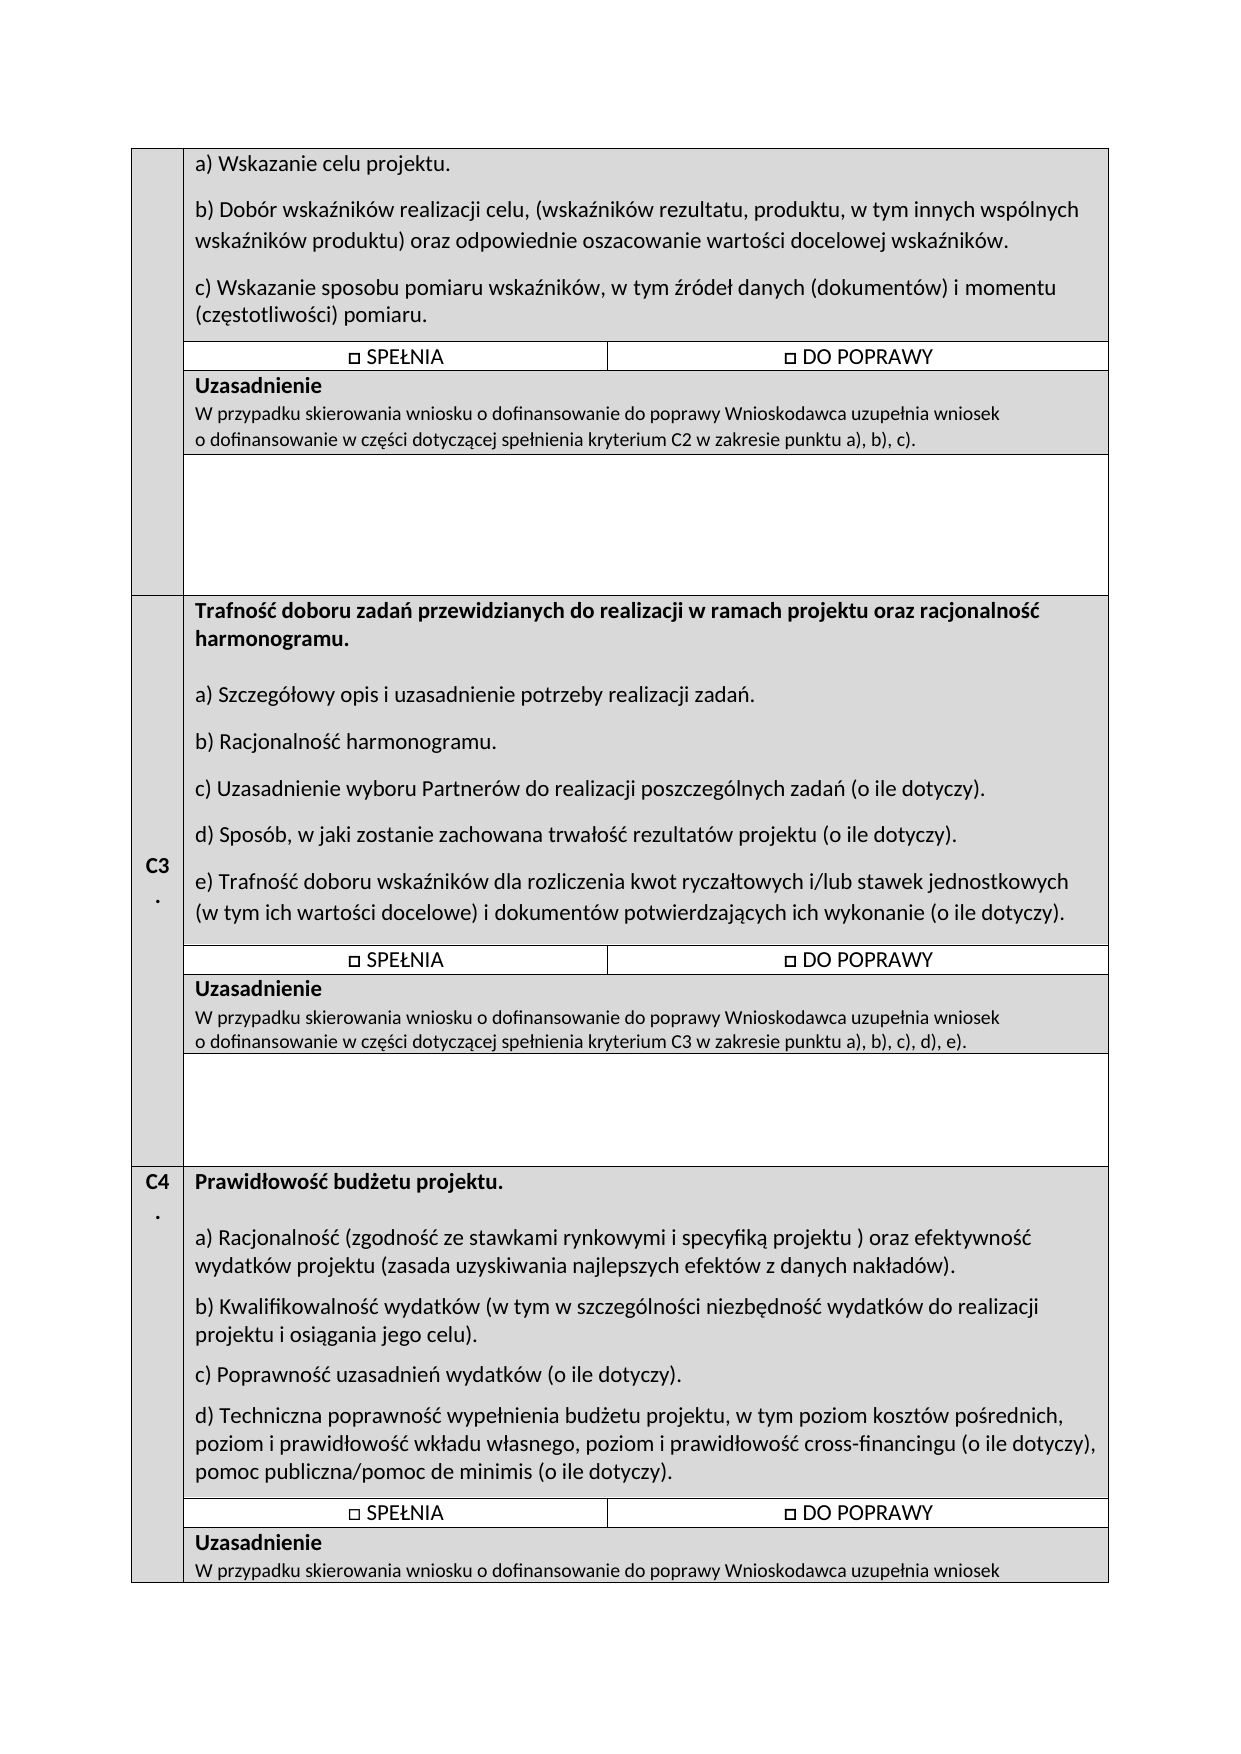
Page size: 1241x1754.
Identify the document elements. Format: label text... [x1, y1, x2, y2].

table_cell □ DO POPRAWY [608, 342, 1108, 370]
table_cell [184, 455, 1108, 595]
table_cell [184, 1528, 1108, 1582]
table_cell □ SPEŁNIA [184, 1499, 607, 1527]
table_cell □ DO POPRAWY [608, 1499, 1108, 1527]
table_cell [184, 149, 1108, 341]
table_cell C4. [132, 1167, 183, 1582]
table_cell Uzasadnienie W przypadku skierowania wniosku o dofinansowanie do poprawy Wnioskodawca uzupełnia wniosek o dofinansowanie w części dotyczącej spełnienia kryterium C3 w zakresie punktu a), b), c), d), e). [184, 975, 1108, 1053]
table_cell □ SPEŁNIA [184, 946, 607, 973]
table_cell Uzasadnienie W przypadku skierowania wniosku o dofinansowanie do poprawy Wnioskodawca uzupełnia wniosek o dofinansowanie w części dotyczącej spełnienia kryterium C2 w zakresie punktu a), b), c). [184, 371, 1108, 454]
table_cell [184, 1054, 1108, 1166]
table_cell C2. [132, 149, 183, 595]
table_cell □ SPEŁNIA [184, 342, 607, 370]
table_cell Prawidłowość budżetu projektu. a) Racjonalność (zgodność ze stawkami rynkowymi i specyfiką projektu ) oraz efektywność wydatków projektu (zasada uzyskiwania najlepszych efektów z danych nakładów). b) Kwalifikowalność wydatków (w tym w szczególności niezbędność wydatków do realizacji projektu i osiągania jego celu). c) Poprawność uzasadnień wydatków (o ile dotyczy). d) Techniczna poprawność wypełnienia budżetu projektu, w tym poziom kosztów pośrednich, poziom i prawidłowość wkładu własnego, poziom i prawidłowość cross-financingu (o ile dotyczy), pomoc publiczna/pomoc de minimis (o ile dotyczy). [184, 1167, 1108, 1497]
table_cell Trafność doboru zadań przewidzianych do realizacji w ramach projektu oraz racjonalność harmonogramu. a) Szczegółowy opis i uzasadnienie potrzeby realizacji zadań. b) Racjonalność harmonogramu. c) Uzasadnienie wyboru Partnerów do realizacji poszczególnych zadań (o ile dotyczy). d) Sposób, w jaki zostanie zachowana trwałość rezultatów projektu (o ile dotyczy). e) Trafność doboru wskaźników dla rozliczenia kwot ryczałtowych i/lub stawek jednostkowych (w tym ich wartości docelowe) i dokumentów potwierdzających ich wykonanie (o ile dotyczy). [184, 596, 1108, 944]
table_cell C3. [132, 596, 183, 1166]
table_cell □ DO POPRAWY [608, 946, 1108, 973]
